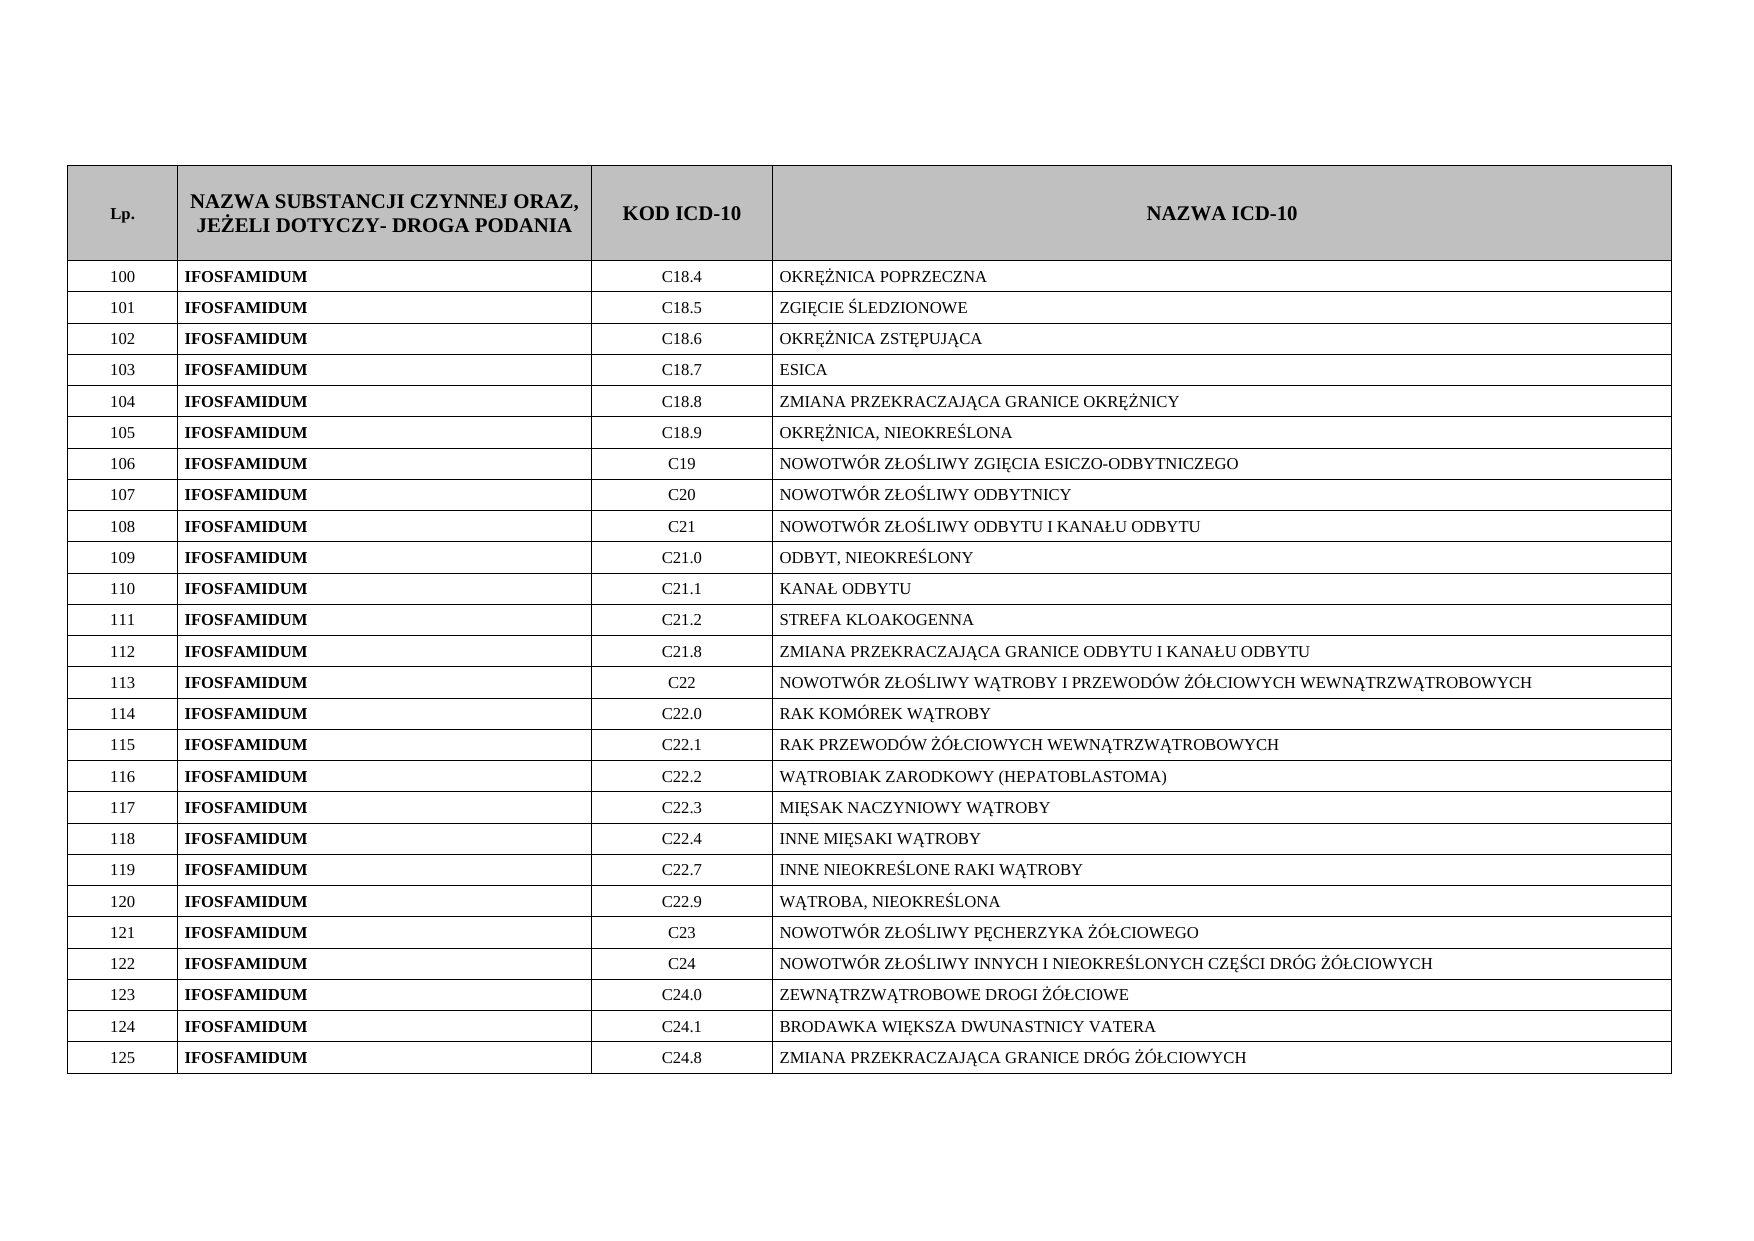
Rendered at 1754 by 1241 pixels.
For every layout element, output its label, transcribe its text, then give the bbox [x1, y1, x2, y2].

table_cell C18.7 [592, 355, 772, 385]
table_cell C24.8 [592, 1042, 772, 1072]
table_cell 111 [68, 605, 177, 635]
table_cell C18.4 [592, 261, 772, 291]
table_cell NOWOTWÓR ZŁOŚLIWY WĄTROBY I PRZEWODÓW ŻÓŁCIOWYCH WEWNĄTRZWĄTROBOWYCH [773, 667, 1671, 697]
table_cell BRODAWKA WIĘKSZA DWUNASTNICY VATERA [773, 1011, 1671, 1041]
table_cell 107 [68, 480, 177, 510]
table_cell NOWOTWÓR ZŁOŚLIWY PĘCHERZYKA ŻÓŁCIOWEGO [773, 917, 1671, 947]
table_cell ZMIANA PRZEKRACZAJĄCA GRANICE ODBYTU I KANAŁU ODBYTU [773, 636, 1671, 666]
table_cell STREFA KLOAKOGENNA [773, 605, 1671, 635]
table_cell IFOSFAMIDUM [178, 386, 591, 416]
table_cell C24.1 [592, 1011, 772, 1041]
table_cell RAK KOMÓREK WĄTROBY [773, 699, 1671, 729]
table_cell IFOSFAMIDUM [178, 824, 591, 854]
table_cell 118 [68, 824, 177, 854]
table_cell 102 [68, 324, 177, 354]
table_cell IFOSFAMIDUM [178, 1042, 591, 1072]
table_cell 101 [68, 292, 177, 322]
table_cell IFOSFAMIDUM [178, 917, 591, 947]
table_cell ESICA [773, 355, 1671, 385]
table_header NAZWA SUBSTANCJI CZYNNEJ ORAZ, JEŻELI DOTYCZY- DROGA PODANIA [178, 166, 591, 260]
table_cell C21.8 [592, 636, 772, 666]
table_cell 123 [68, 980, 177, 1010]
table_cell IFOSFAMIDUM [178, 324, 591, 354]
table_cell C18.8 [592, 386, 772, 416]
table_cell IFOSFAMIDUM [178, 699, 591, 729]
table_cell OKRĘŻNICA POPRZECZNA [773, 261, 1671, 291]
table_cell IFOSFAMIDUM [178, 792, 591, 822]
table_cell WĄTROBIAK ZARODKOWY (HEPATOBLASTOMA) [773, 761, 1671, 791]
table_cell IFOSFAMIDUM [178, 292, 591, 322]
table_cell IFOSFAMIDUM [178, 1011, 591, 1041]
table_cell C22.0 [592, 699, 772, 729]
table_cell ZMIANA PRZEKRACZAJĄCA GRANICE DRÓG ŻÓŁCIOWYCH [773, 1042, 1671, 1072]
table_header NAZWA ICD-10 [773, 166, 1671, 260]
table_cell 114 [68, 699, 177, 729]
table_cell 121 [68, 917, 177, 947]
table_cell MIĘSAK NACZYNIOWY WĄTROBY [773, 792, 1671, 822]
table_cell C22.7 [592, 855, 772, 885]
table_cell C22 [592, 667, 772, 697]
table_cell C22.3 [592, 792, 772, 822]
table_cell IFOSFAMIDUM [178, 761, 591, 791]
table_cell 110 [68, 574, 177, 604]
table_cell C22.2 [592, 761, 772, 791]
table_cell IFOSFAMIDUM [178, 355, 591, 385]
table_cell C24 [592, 949, 772, 979]
table_cell C21.0 [592, 542, 772, 572]
table_cell ZEWNĄTRZWĄTROBOWE DROGI ŻÓŁCIOWE [773, 980, 1671, 1010]
table_cell IFOSFAMIDUM [178, 667, 591, 697]
table_cell 122 [68, 949, 177, 979]
table_cell C19 [592, 449, 772, 479]
table_cell NOWOTWÓR ZŁOŚLIWY ZGIĘCIA ESICZO-ODBYTNICZEGO [773, 449, 1671, 479]
table_cell NOWOTWÓR ZŁOŚLIWY ODBYTU I KANAŁU ODBYTU [773, 511, 1671, 541]
table_cell INNE MIĘSAKI WĄTROBY [773, 824, 1671, 854]
table_cell 125 [68, 1042, 177, 1072]
table_cell 104 [68, 386, 177, 416]
table_cell C22.1 [592, 730, 772, 760]
table_cell 105 [68, 417, 177, 447]
table_cell IFOSFAMIDUM [178, 542, 591, 572]
table_cell 124 [68, 1011, 177, 1041]
table_cell IFOSFAMIDUM [178, 949, 591, 979]
table_cell C18.5 [592, 292, 772, 322]
table_cell IFOSFAMIDUM [178, 855, 591, 885]
table_cell IFOSFAMIDUM [178, 980, 591, 1010]
table_cell IFOSFAMIDUM [178, 261, 591, 291]
table_cell IFOSFAMIDUM [178, 417, 591, 447]
table_cell C18.6 [592, 324, 772, 354]
table_cell 112 [68, 636, 177, 666]
table_cell WĄTROBA, NIEOKREŚLONA [773, 886, 1671, 916]
table_cell C24.0 [592, 980, 772, 1010]
table_cell 115 [68, 730, 177, 760]
table_cell C22.9 [592, 886, 772, 916]
table_cell IFOSFAMIDUM [178, 636, 591, 666]
table_cell C22.4 [592, 824, 772, 854]
table_cell C20 [592, 480, 772, 510]
table_cell C21.2 [592, 605, 772, 635]
table_cell NOWOTWÓR ZŁOŚLIWY INNYCH I NIEOKREŚLONYCH CZĘŚCI DRÓG ŻÓŁCIOWYCH [773, 949, 1671, 979]
table_cell C18.9 [592, 417, 772, 447]
table_cell ODBYT, NIEOKREŚLONY [773, 542, 1671, 572]
table_cell C23 [592, 917, 772, 947]
table_cell IFOSFAMIDUM [178, 449, 591, 479]
table_cell 120 [68, 886, 177, 916]
table_cell IFOSFAMIDUM [178, 886, 591, 916]
table_cell OKRĘŻNICA ZSTĘPUJĄCA [773, 324, 1671, 354]
table_cell INNE NIEOKREŚLONE RAKI WĄTROBY [773, 855, 1671, 885]
table_cell IFOSFAMIDUM [178, 605, 591, 635]
table_cell RAK PRZEWODÓW ŻÓŁCIOWYCH WEWNĄTRZWĄTROBOWYCH [773, 730, 1671, 760]
table_cell 106 [68, 449, 177, 479]
table_cell IFOSFAMIDUM [178, 511, 591, 541]
table_cell 100 [68, 261, 177, 291]
table_cell OKRĘŻNICA, NIEOKREŚLONA [773, 417, 1671, 447]
table_cell IFOSFAMIDUM [178, 574, 591, 604]
table_cell 116 [68, 761, 177, 791]
table_cell NOWOTWÓR ZŁOŚLIWY ODBYTNICY [773, 480, 1671, 510]
table_cell IFOSFAMIDUM [178, 480, 591, 510]
table_cell 117 [68, 792, 177, 822]
table_cell 103 [68, 355, 177, 385]
table_cell ZGIĘCIE ŚLEDZIONOWE [773, 292, 1671, 322]
table_cell 109 [68, 542, 177, 572]
table_cell KANAŁ ODBYTU [773, 574, 1671, 604]
table_cell C21 [592, 511, 772, 541]
table_cell 113 [68, 667, 177, 697]
table_header Lp. [68, 166, 177, 260]
table_cell 119 [68, 855, 177, 885]
table_header KOD ICD-10 [592, 166, 772, 260]
table_cell 108 [68, 511, 177, 541]
table_cell C21.1 [592, 574, 772, 604]
table_cell ZMIANA PRZEKRACZAJĄCA GRANICE OKRĘŻNICY [773, 386, 1671, 416]
table_cell IFOSFAMIDUM [178, 730, 591, 760]
